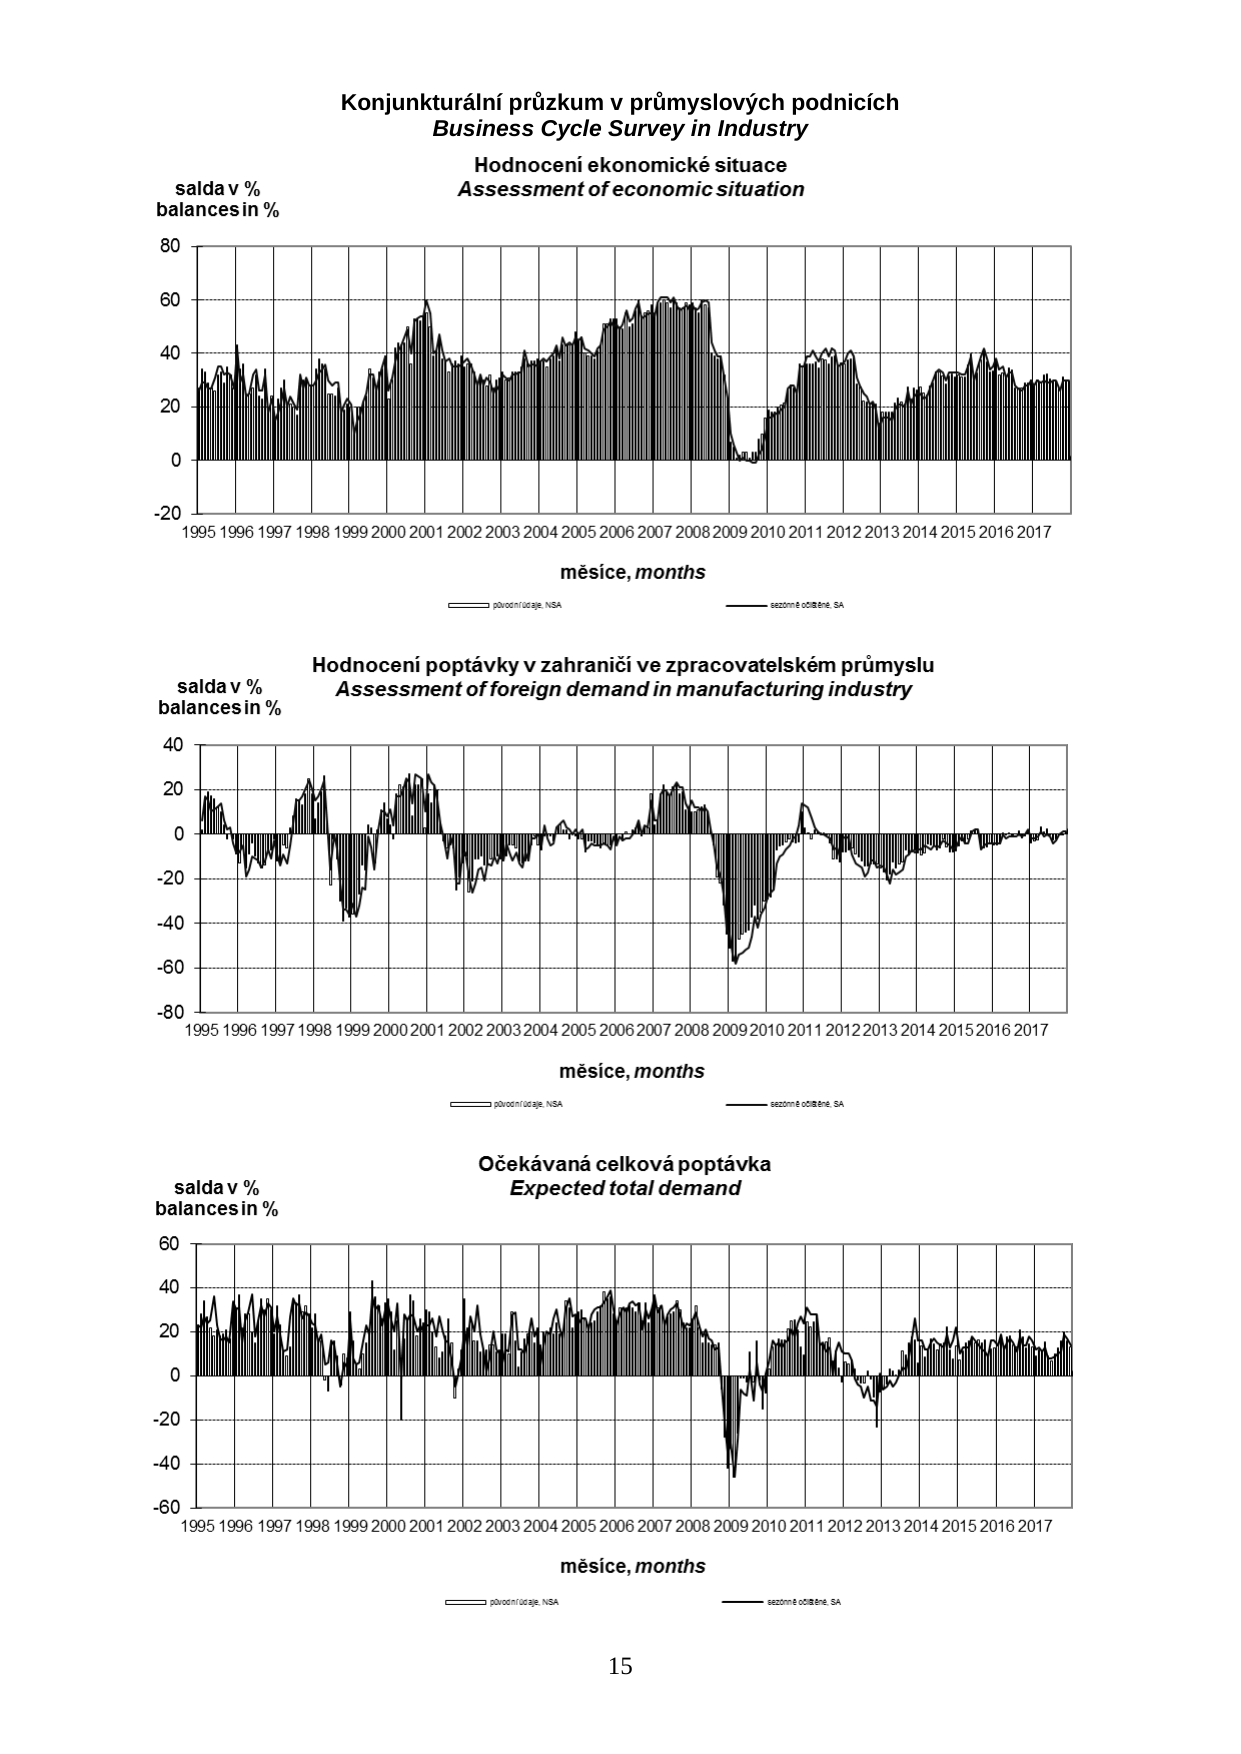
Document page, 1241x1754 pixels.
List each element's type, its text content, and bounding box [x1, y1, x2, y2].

text Business Cycle Survey in Industry [94, 115, 1146, 141]
picture [140, 141, 1101, 1636]
text Konjunkturální průzkum v průmyslových podnicích [94, 89, 1146, 115]
